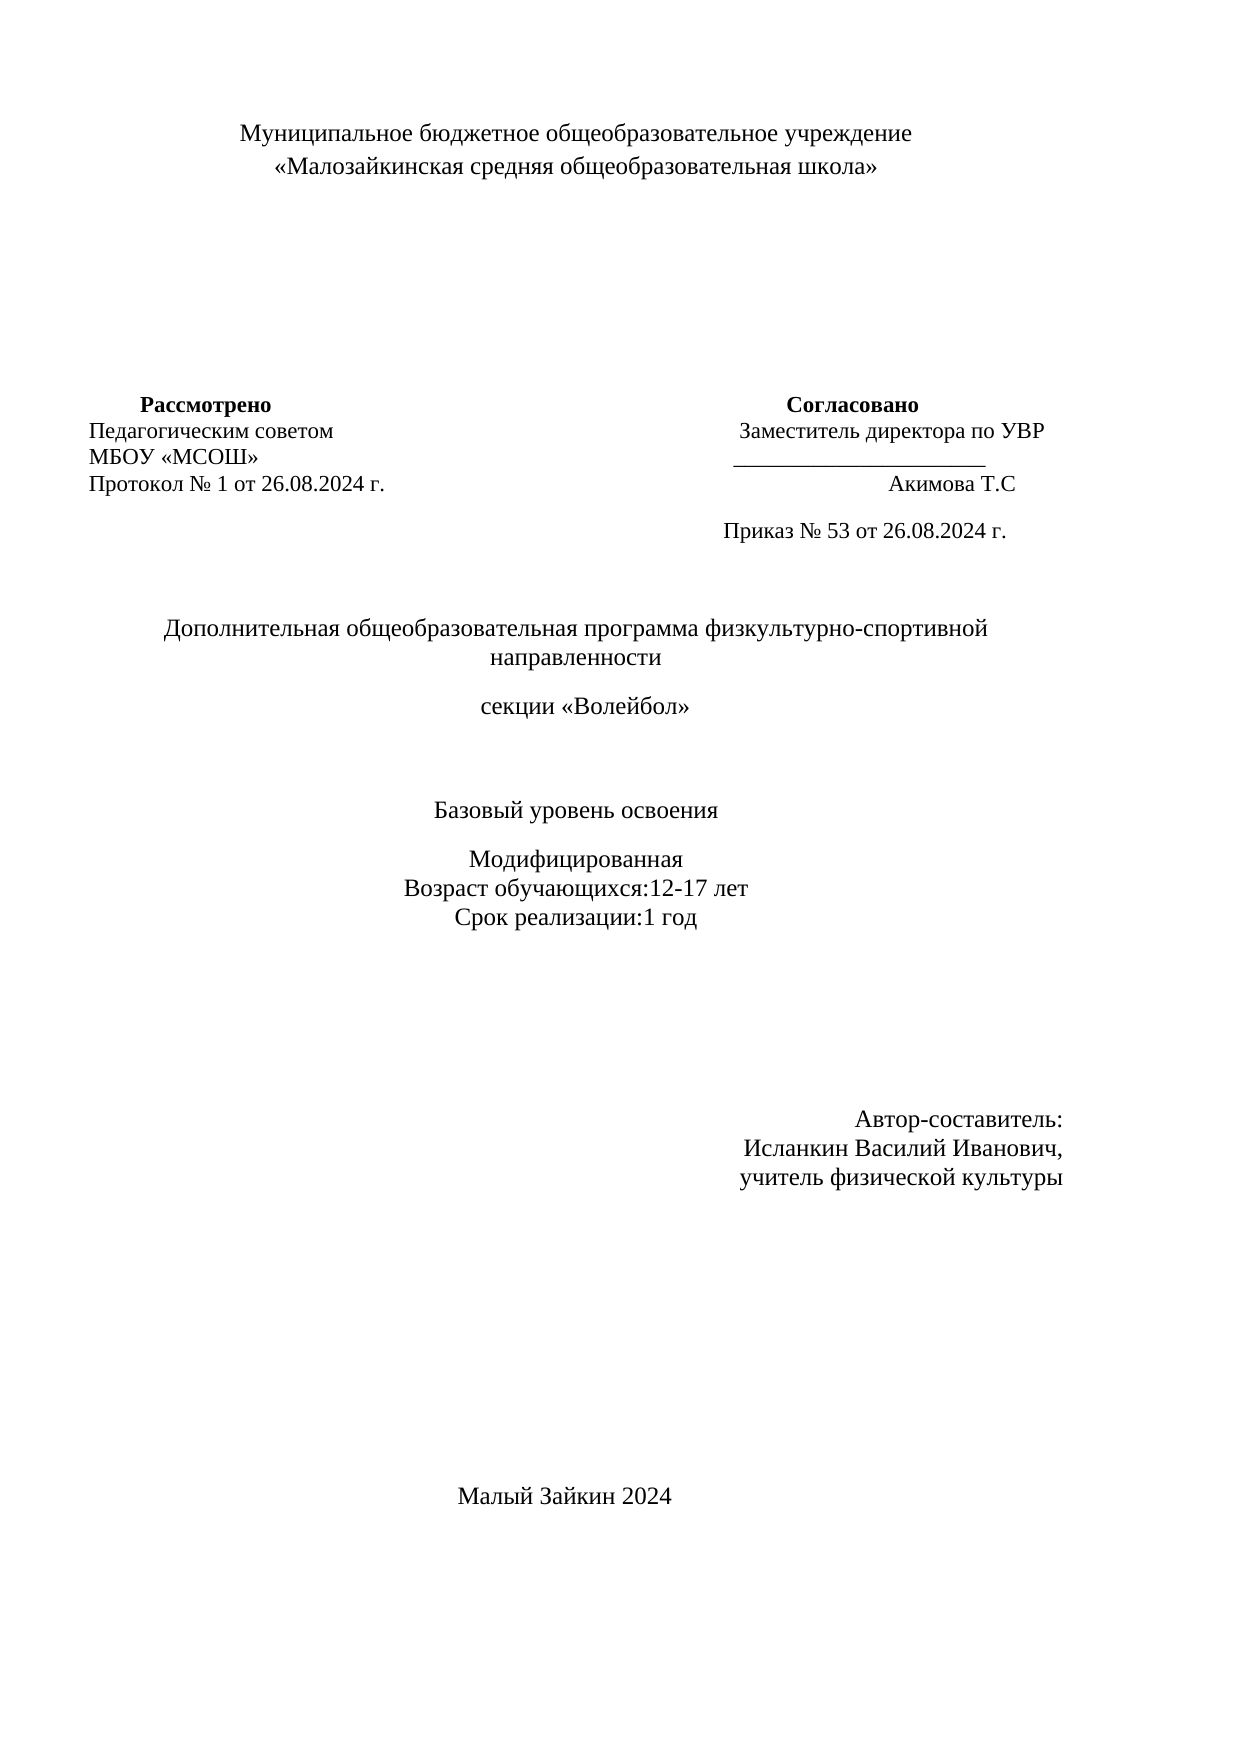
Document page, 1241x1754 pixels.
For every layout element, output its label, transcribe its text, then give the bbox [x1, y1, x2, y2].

text Модифицированная Возраст обучающихся:12-17 лет Срок реализации:1 год [88, 844, 1063, 931]
text секции «Волейбол» [88, 691, 1063, 720]
text Базовый уровень освоения [88, 795, 1063, 823]
text Рассмотрено Согласовано [88, 391, 1063, 417]
text Дополнительная общеобразовательная программа физкультурно-спортивной направленности [88, 613, 1063, 670]
text Муниципальное бюджетное общеобразовательное учреждение «Малозайкинская средняя общеобразовательная школа» [88, 118, 1063, 180]
text Малый Зайкин 2024 [88, 1481, 1063, 1509]
text Автор-составитель: Исланкин Василий Иванович, учитель физической культуры [88, 1104, 1063, 1191]
text Приказ № 53 от 26.08.2024 г. [88, 517, 1063, 543]
text Педагогическим советом Заместитель директора по УВР МБОУ «МСОШ» ______________________ Протокол № 1 от 26.08.2024 г. Акимова Т.С [88, 417, 1063, 496]
